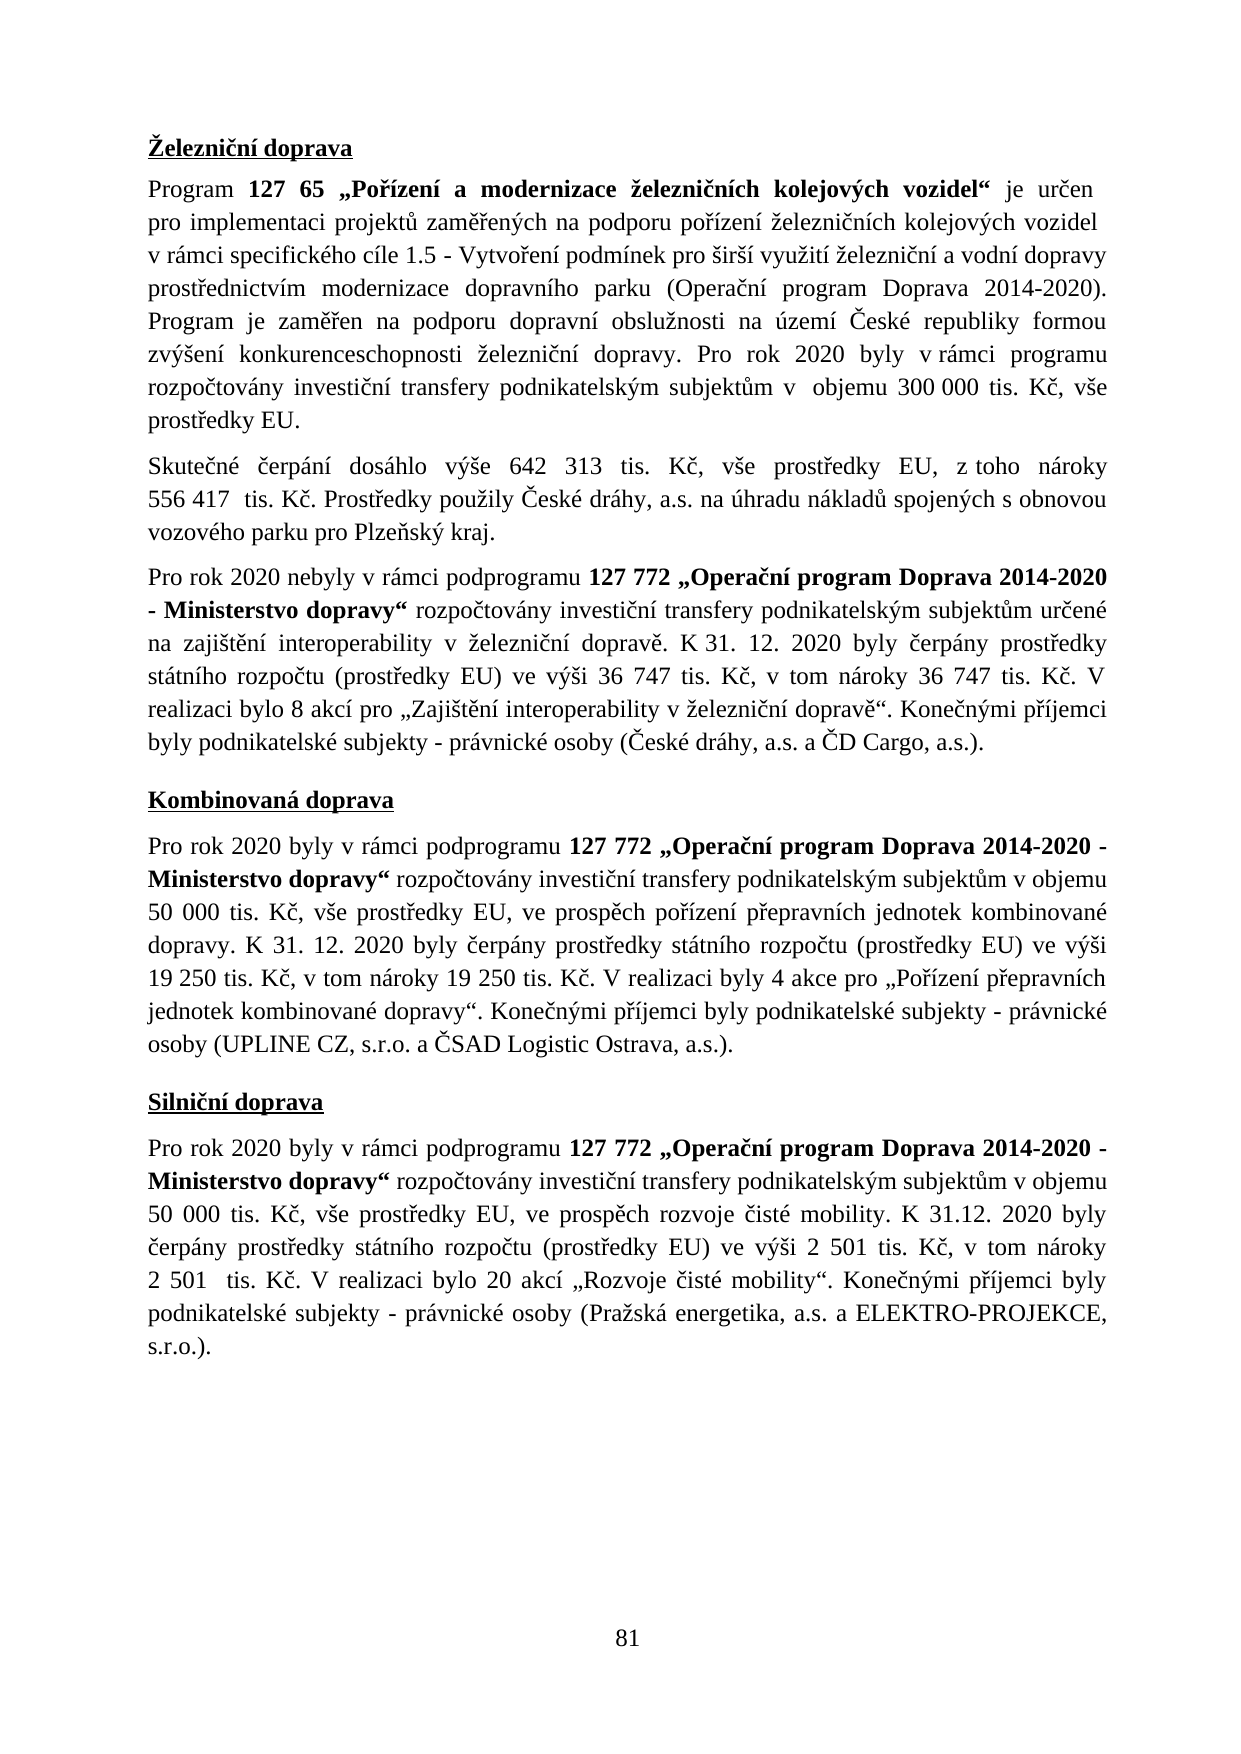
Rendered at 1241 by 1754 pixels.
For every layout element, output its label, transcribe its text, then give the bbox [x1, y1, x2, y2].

text Pro rok 2020 nebyly v rámci podprogramu 127 772 „Operační program Doprava 2014-2020 - Ministerstvo dopravy“ rozpočtovány investiční transfery podnikatelským subjektům určené na zajištění interoperability v železniční dopravě. K 31. 12. 2020 byly čerpány prostředky státního rozpočtu (prostředky EU) ve výši 36 747 tis. Kč, v tom nároky 36 747 tis. Kč. V realizaci bylo 8 akcí pro „Zajištění interoperability v železniční dopravě“. Konečnými příjemci byly podnikatelské subjekty - právnické osoby (České dráhy, a.s. a ČD Cargo, a.s.). [148, 562, 1107, 756]
subtitle Železniční doprava [148, 133, 1107, 162]
text Silniční doprava [148, 1087, 1107, 1116]
text Skutečné čerpání dosáhlo výše 642 313 tis. Kč, vše prostředky EU, z toho nároky 556 417 tis. Kč. Prostředky použily České dráhy, a.s. na úhradu nákladů spojených s obnovou vozového parku pro Plzeňský kraj. [148, 451, 1107, 546]
text Pro rok 2020 byly v rámci podprogramu 127 772 „Operační program Doprava 2014-2020 - Ministerstvo dopravy“ rozpočtovány investiční transfery podnikatelským subjektům v objemu 50 000 tis. Kč, vše prostředky EU, ve prospěch rozvoje čisté mobility. K 31.12. 2020 byly čerpány prostředky státního rozpočtu (prostředky EU) ve výši 2 501 tis. Kč, v tom nároky 2 501 tis. Kč. V realizaci bylo 20 akcí „Rozvoje čisté mobility“. Konečnými příjemci byly podnikatelské subjekty - právnické osoby (Pražská energetika, a.s. a ELEKTRO-PROJEKCE, s.r.o.). [148, 1133, 1107, 1359]
text Kombinovaná doprava [148, 786, 1107, 814]
text Program 127 65 „Pořízení a modernizace železničních kolejových vozidel“ je určen pro implementaci projektů zaměřených na podporu pořízení železničních kolejových vozidel v rámci specifického cíle 1.5 - Vytvoření podmínek pro širší využití železniční a vodní dopravy prostřednictvím modernizace dopravního parku (Operační program Doprava 2014-2020). Program je zaměřen na podporu dopravní obslužnosti na území České republiky formou zvýšení konkurenceschopnosti železniční dopravy. Pro rok 2020 byly v rámci programu rozpočtovány investiční transfery podnikatelským subjektům v objemu 300 000 tis. Kč, vše prostředky EU. [148, 174, 1107, 434]
text Pro rok 2020 byly v rámci podprogramu 127 772 „Operační program Doprava 2014-2020 - Ministerstvo dopravy“ rozpočtovány investiční transfery podnikatelským subjektům v objemu 50 000 tis. Kč, vše prostředky EU, ve prospěch pořízení přepravních jednotek kombinované dopravy. K 31. 12. 2020 byly čerpány prostředky státního rozpočtu (prostředky EU) ve výši 19 250 tis. Kč, v tom nároky 19 250 tis. Kč. V realizaci byly 4 akce pro „Pořízení přepravních jednotek kombinované dopravy“. Konečnými příjemci byly podnikatelské subjekty - právnické osoby (UPLINE CZ, s.r.o. a ČSAD Logistic Ostrava, a.s.). [148, 831, 1107, 1058]
